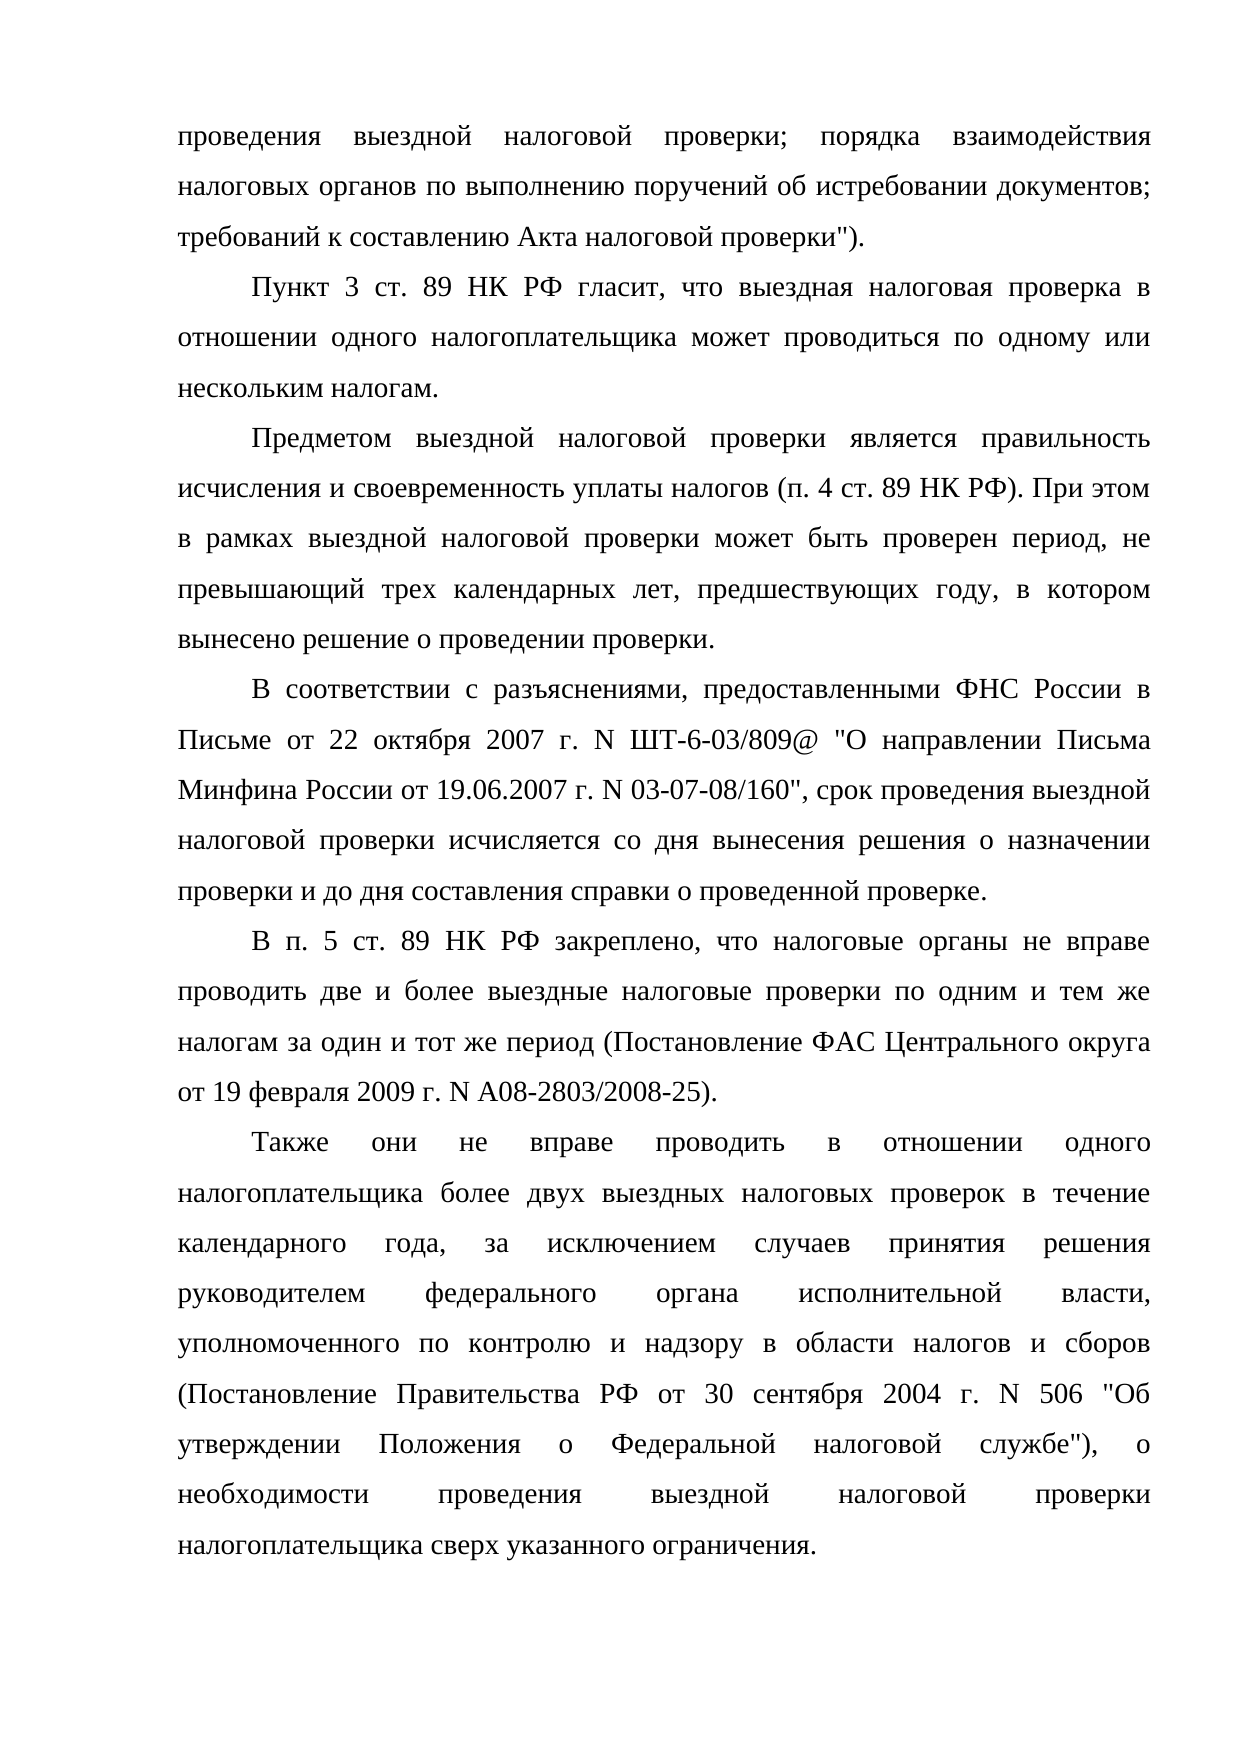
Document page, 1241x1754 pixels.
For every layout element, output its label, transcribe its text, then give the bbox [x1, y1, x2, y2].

text Также они не вправе проводить в отношении одного налогоплательщика более двух выездных налоговых проверок в течение календарного года, за исключением случаев принятия решения руководителем федерального органа исполнительной власти, уполномоченного по контролю и надзору в области налогов и сборов (Постановление Правительства РФ от 30 сентября 2004 г. N 506 "Об утверждении Положения о Федеральной налоговой службе"), о необходимости проведения выездной налоговой проверки налогоплательщика сверх указанного ограничения. [177, 1124, 1152, 1560]
text В п. 5 ст. 89 НК РФ закреплено, что налоговые органы не вправе проводить две и более выездные налоговые проверки по одним и тем же налогам за один и тот же период (Постановление ФАС Центрального округа от 19 февраля 2009 г. N А08-2803/2008-25). [177, 923, 1152, 1108]
text Предметом выездной налоговой проверки является правильность исчисления и своевременность уплаты налогов (п. 4 ст. 89 НК РФ). При этом в рамках выездной налоговой проверки может быть проверен период, не превышающий трех календарных лет, предшествующих году, в котором вынесено решение о проведении проверки. [177, 420, 1152, 655]
text В соответствии с разъяснениями, предоставленными ФНС России в Письме от 22 октября 2007 г. N ШТ-6-03/809@ "О направлении Письма Минфина России от 19.06.2007 г. N 03-07-08/160", срок проведения выездной налоговой проверки исчисляется со дня вынесения решения о назначении проверки и до дня составления справки о проведенной проверке. [177, 672, 1152, 906]
text Пункт 3 ст. 89 НК РФ гласит, что выездная налоговая проверка в отношении одного налогоплательщика может проводиться по одному или нескольким налогам. [177, 269, 1152, 403]
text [177, 118, 1152, 252]
